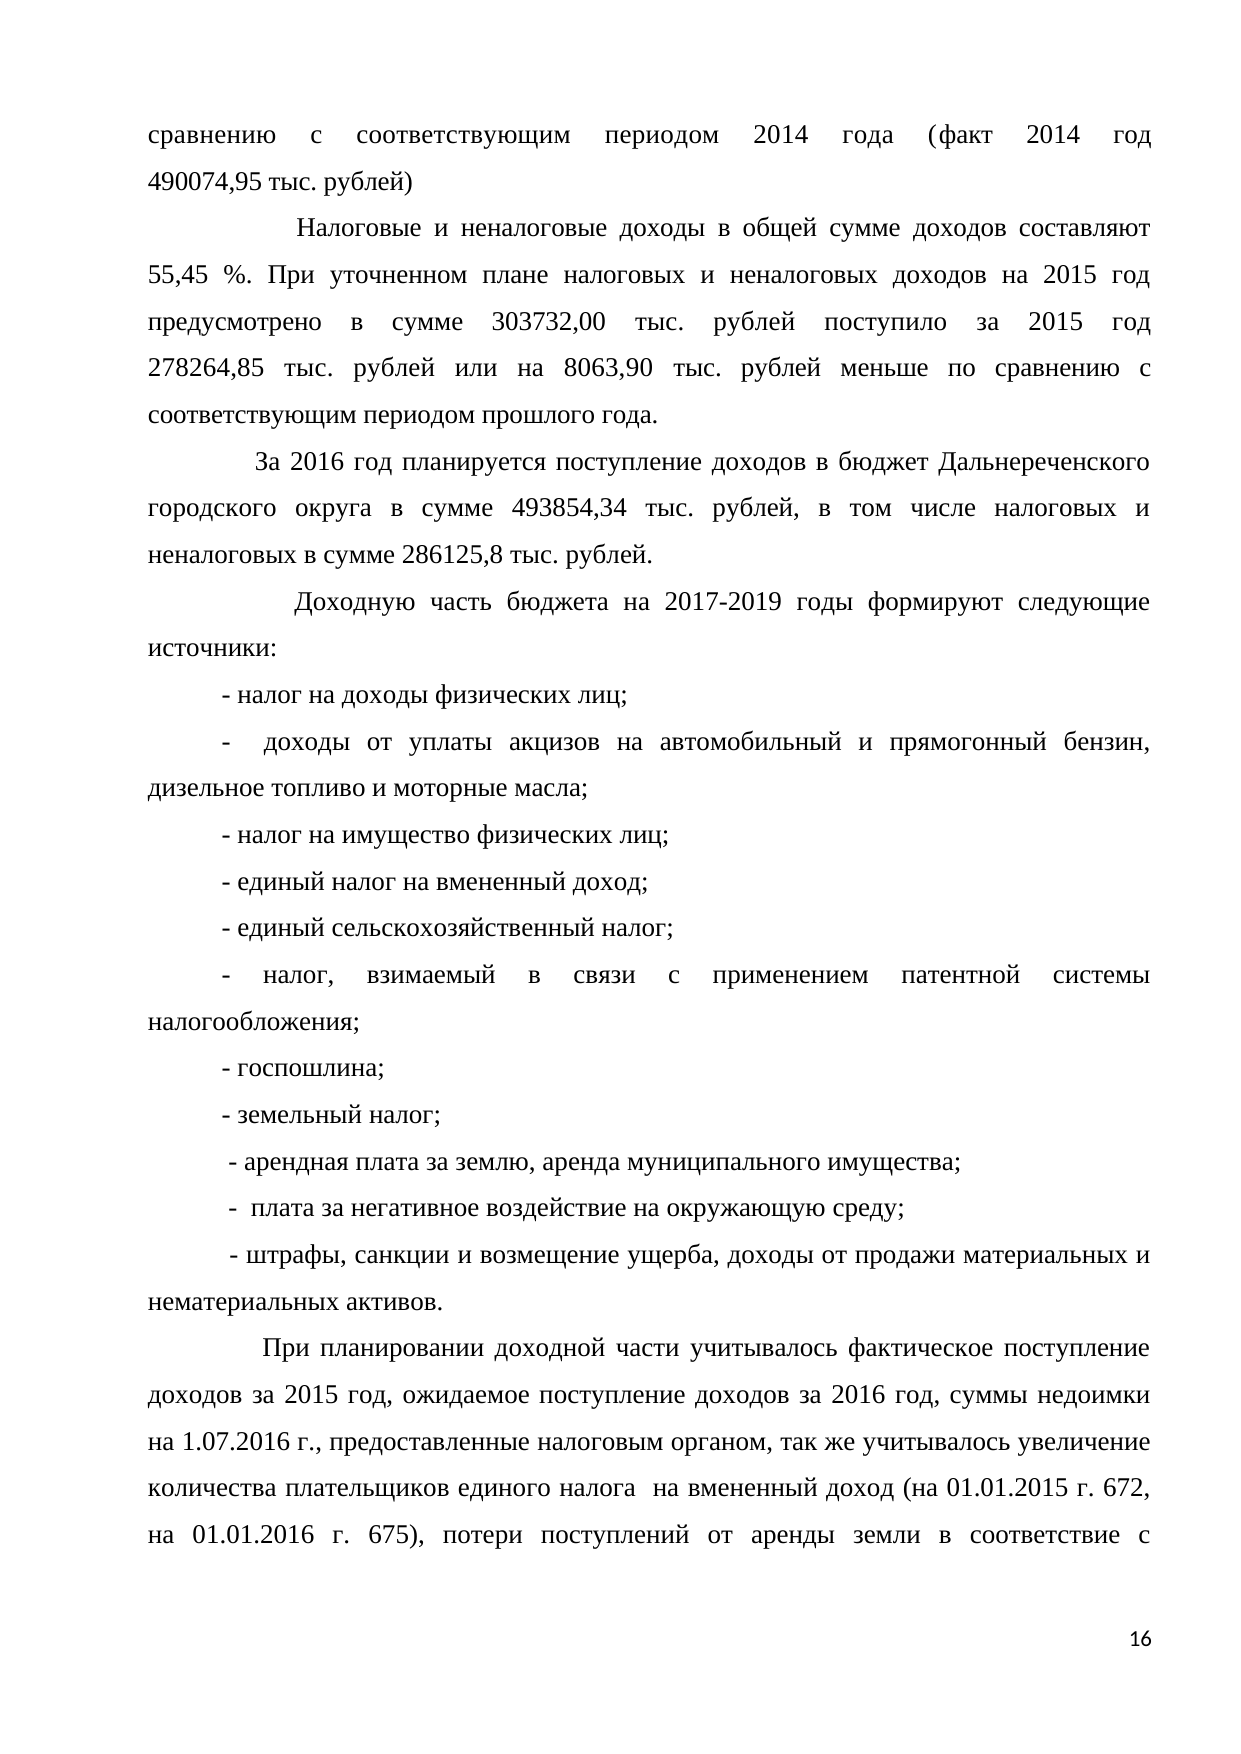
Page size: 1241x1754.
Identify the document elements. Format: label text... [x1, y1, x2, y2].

text - земельный налог; [148, 1098, 1152, 1129]
text Налоговые и неналоговые доходы в общей сумме доходов составляют 55,45 %. При уточненном плане налоговых и неналоговых доходов на 2015 год предусмотрено в сумме 303732,00 тыс. рублей поступило за 2015 год 278264,85 тыс. рублей или на 8063,90 тыс. рублей меньше по сравнению с соответствующим периодом прошлого года. [148, 211, 1152, 429]
text - штрафы, санкции и возмещение ущерба, доходы от продажи материальных и нематериальных активов. [148, 1238, 1152, 1316]
text - единый сельскохозяйственный налог; [148, 911, 1152, 943]
text - налог на доходы физических лиц; [148, 678, 1152, 709]
text - налог на имущество физических лиц; [148, 818, 1152, 849]
text Доходную часть бюджета на 2017-2019 годы формируют следующие источники: [148, 585, 1152, 663]
text За 2016 год планируется поступление доходов в бюджет Дальнереченского городского округа в сумме 493854,34 тыс. рублей, в том числе налоговых и неналоговых в сумме 286125,8 тыс. рублей. [148, 445, 1152, 569]
text - госпошлина; [148, 1051, 1152, 1083]
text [148, 118, 1152, 196]
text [148, 1331, 1152, 1549]
text - доходы от уплаты акцизов на автомобильный и прямогонный бензин, дизельное топливо и моторные масла; [148, 725, 1152, 803]
text - арендная плата за землю, аренда муниципального имущества; [148, 1145, 1152, 1176]
text - налог, взимаемый в связи с применением патентной системы налогообложения; [148, 958, 1152, 1036]
text - единый налог на вмененный доход; [148, 865, 1152, 896]
text - плата за негативное воздействие на окружающую среду; [148, 1191, 1152, 1223]
